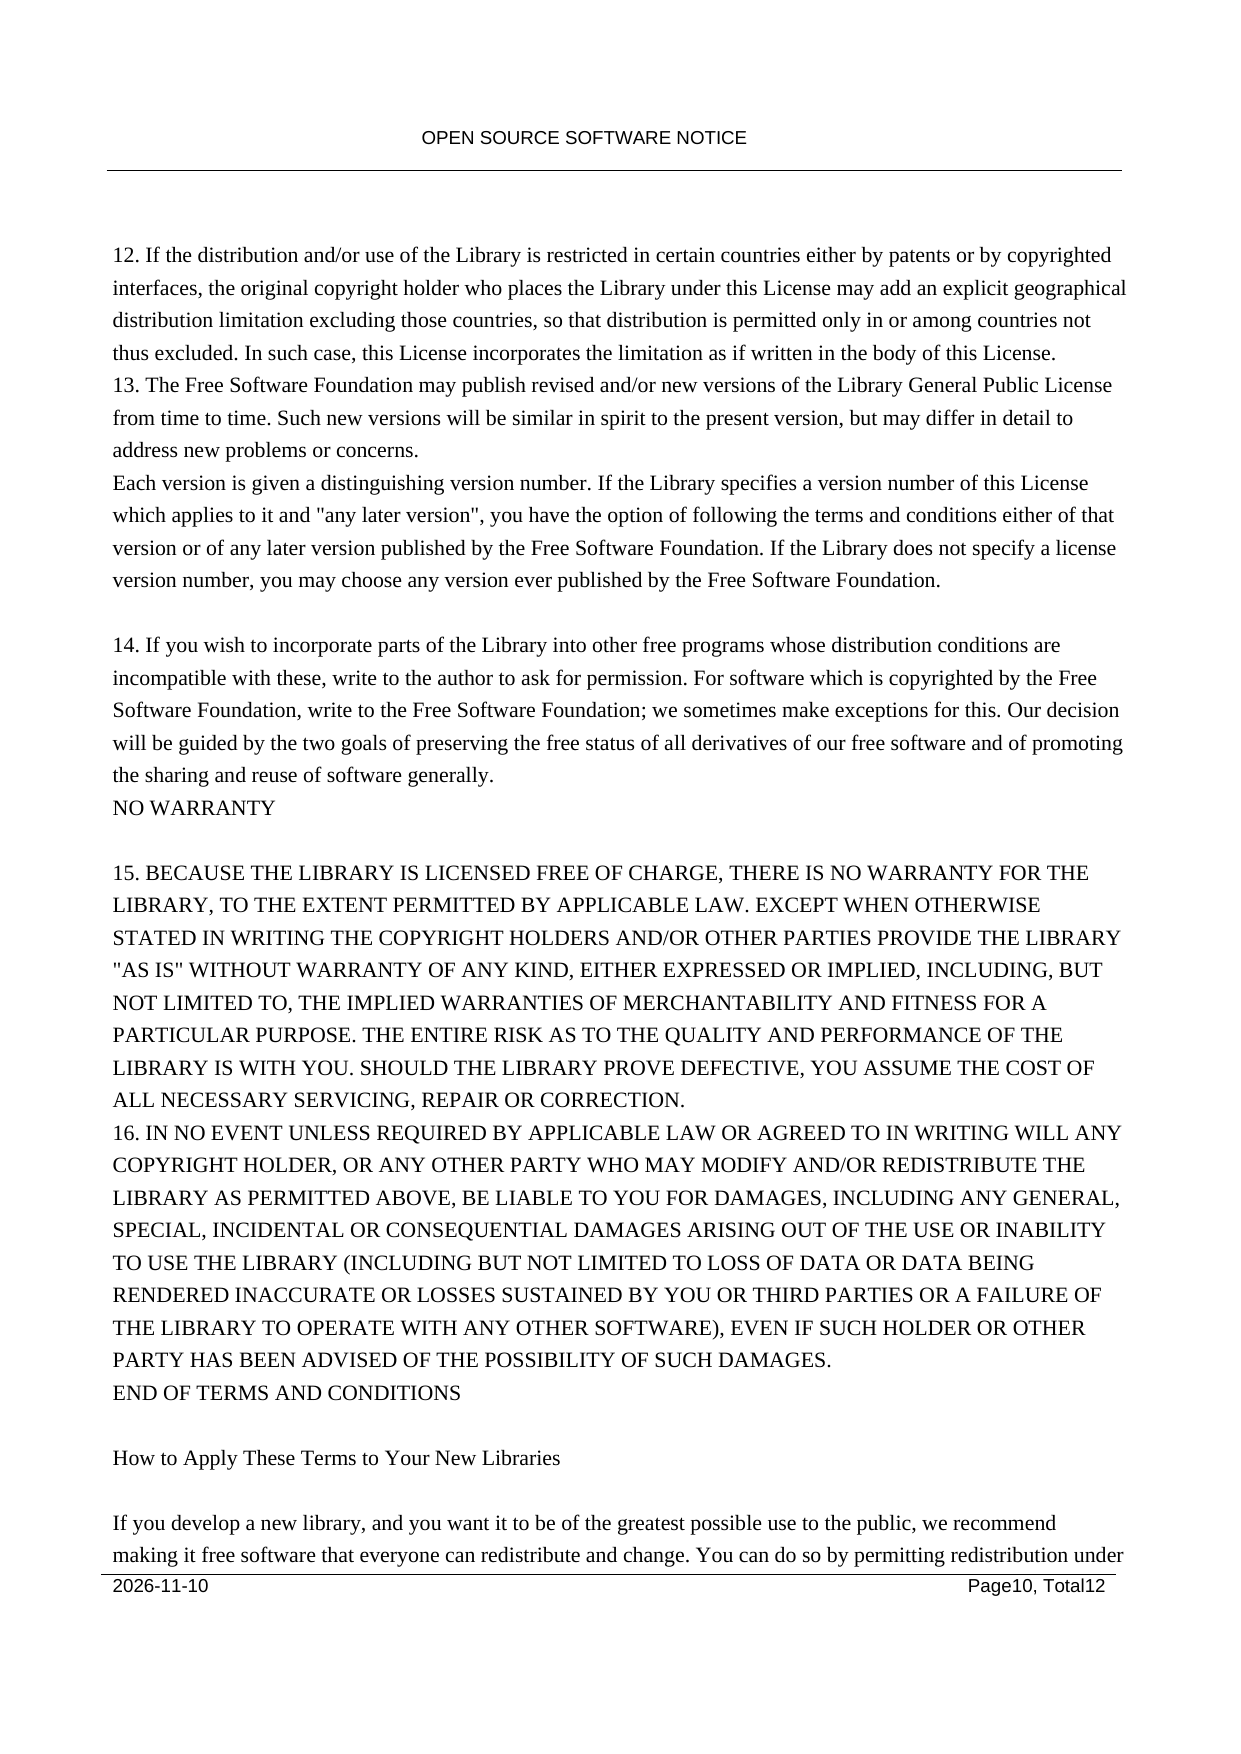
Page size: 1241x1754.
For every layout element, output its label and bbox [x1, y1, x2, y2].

text [112, 206, 1128, 1571]
